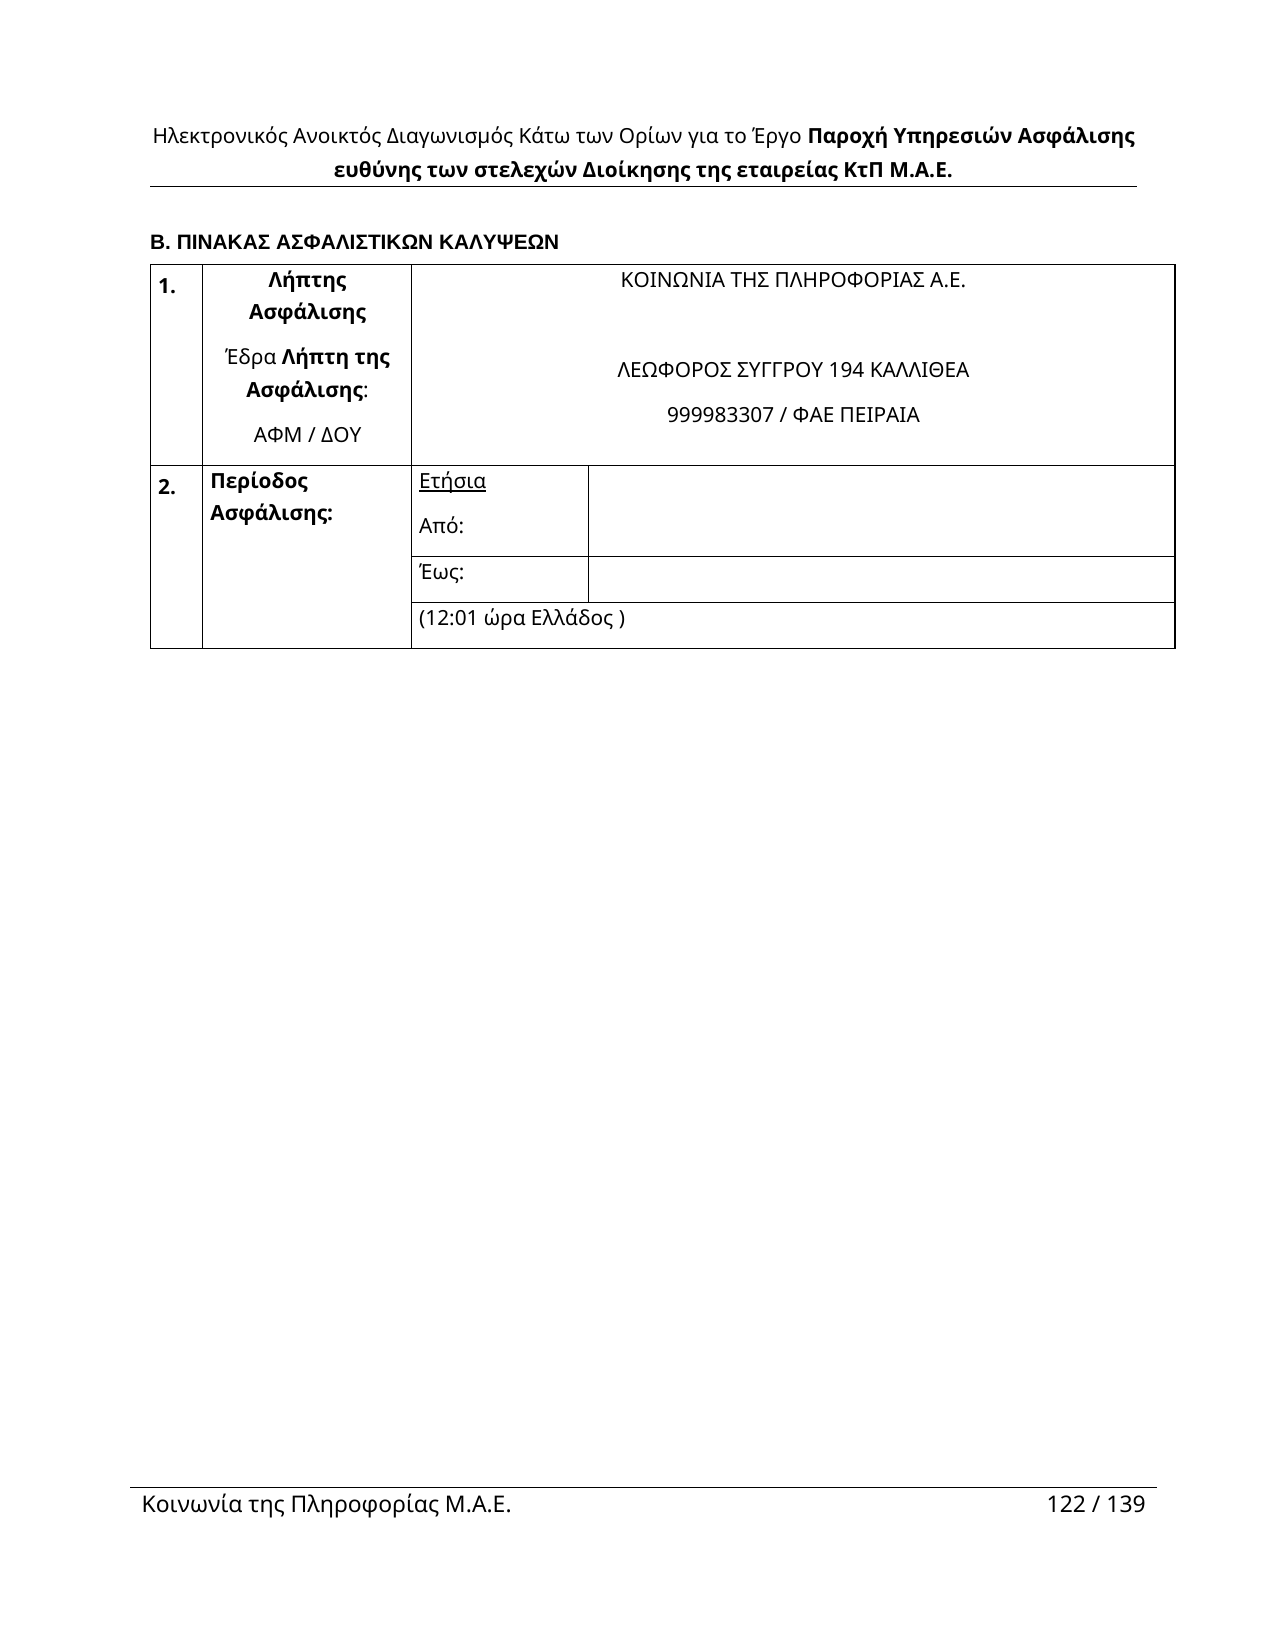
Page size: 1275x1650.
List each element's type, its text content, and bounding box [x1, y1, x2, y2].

table_cell [151, 466, 202, 647]
table_header Λήπτης Ασφάλισης Έδρα Λήπτη της Ασφάλισης: ΑΦΜ / ΔΟΥ [203, 265, 411, 465]
table_header [151, 265, 202, 465]
table_cell [589, 466, 1174, 556]
table_cell Ετήσια Από: [412, 466, 588, 556]
table_cell [589, 557, 1174, 602]
subtitle Β. ΠΙΝΑΚΑΣ ΑΣΦΑΛΙΣΤΙΚΩΝ ΚΑΛΥΨΕΩΝ [150, 230, 1137, 254]
table_cell (12:01 ώρα Ελλάδος ) [412, 603, 1174, 647]
table_cell Περίοδος Ασφάλισης: [203, 466, 411, 647]
table_cell Έως: [412, 557, 588, 602]
table_header ΚΟΙΝΩΝΙΑ ΤΗΣ ΠΛΗΡΟΦΟΡΙΑΣ Α.Ε. ΛΕΩΦΟΡΟΣ ΣΥΓΓΡΟΥ 194 ΚΑΛΛΙΘΕΑ 999983307 / ΦΑΕ ΠΕΙΡΑΙΑ [412, 265, 1174, 465]
